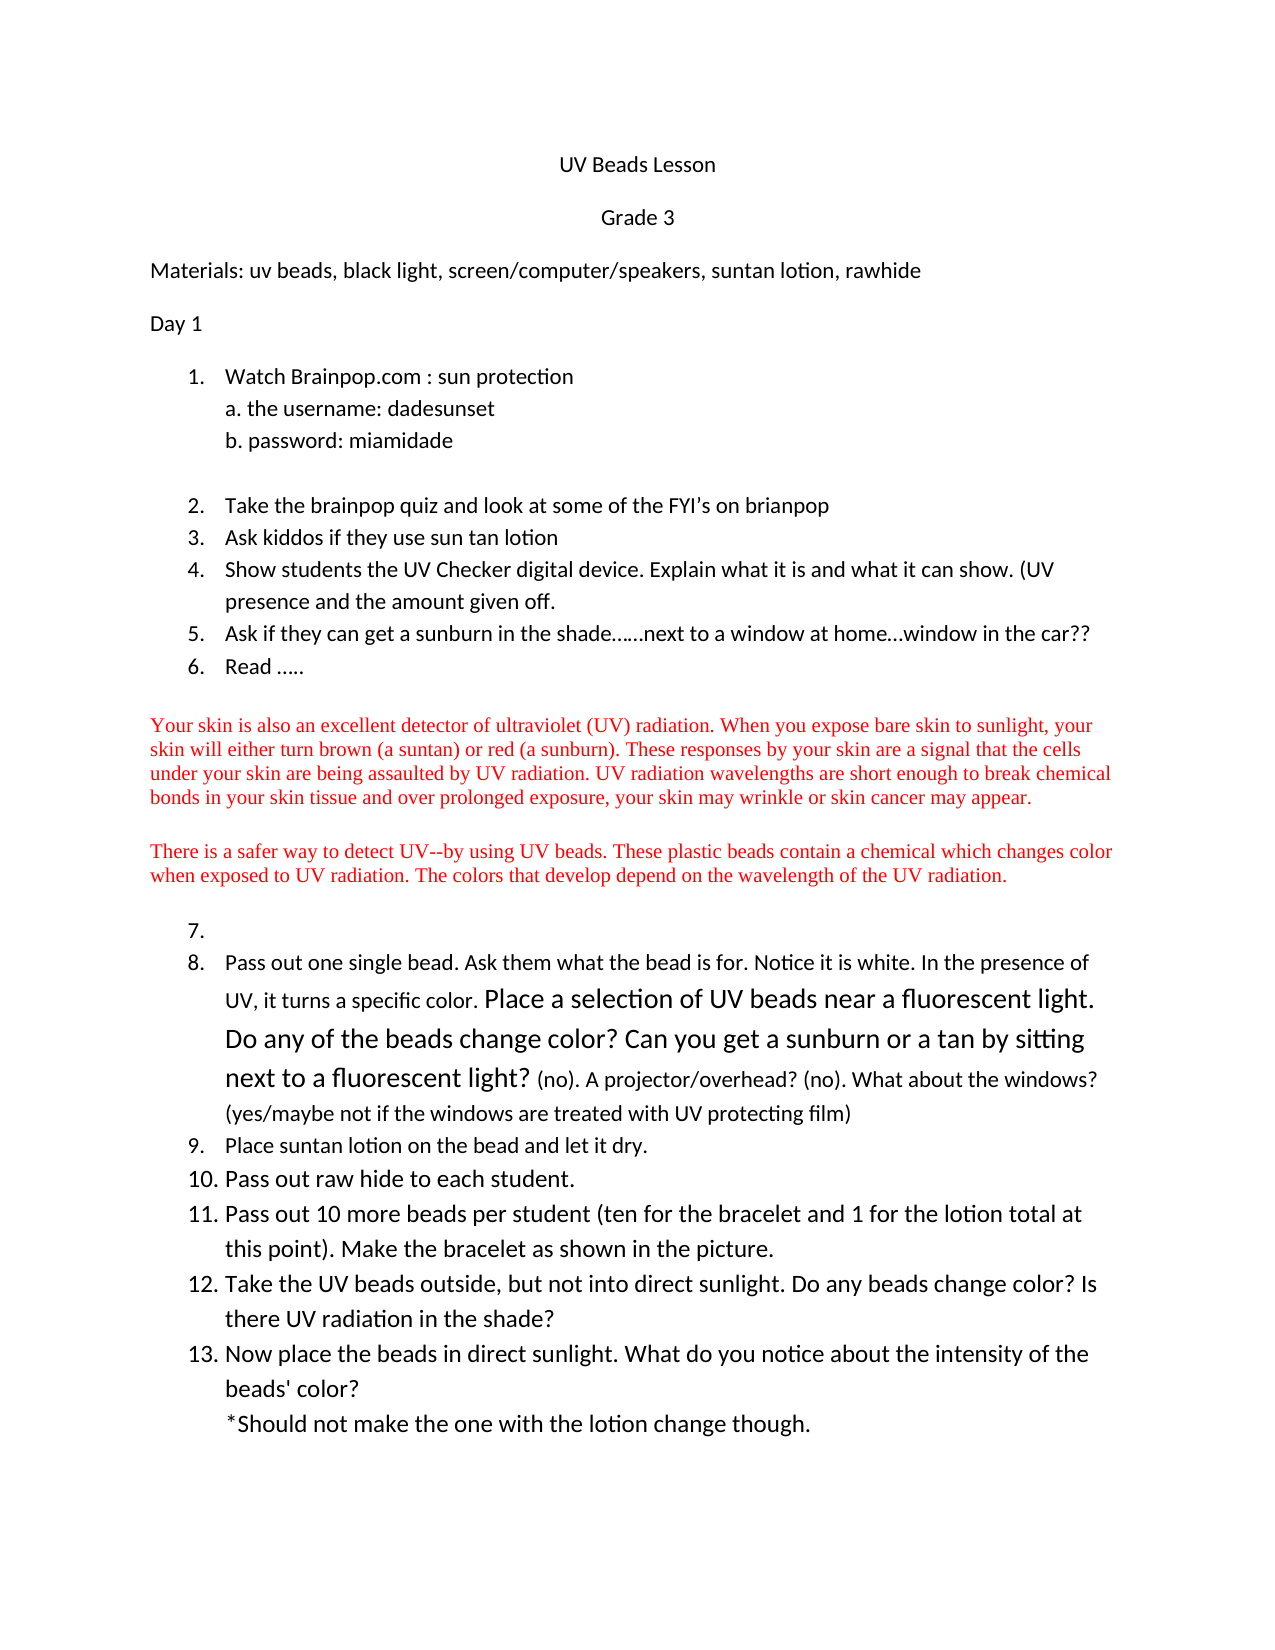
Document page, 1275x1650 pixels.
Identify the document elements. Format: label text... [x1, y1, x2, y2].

list Ask kiddos if they use sun tan lotion [187, 523, 1125, 551]
list Ask if they can get a sunburn in the shade……next to a window at home…window in the car?? [187, 619, 1125, 648]
text Materials: uv beads, black light, screen/computer/speakers, suntan lotion, rawhide [150, 256, 1125, 284]
list *Should not make the one with the lotion change though. [225, 1408, 1125, 1438]
list Take the brainpop quiz and look at some of the FYI’s on brianpop [187, 491, 1125, 519]
list b. password: miamidade [225, 426, 1125, 454]
list Read ….. [187, 652, 1125, 680]
list a. the username: dadesunset [225, 394, 1125, 422]
list Now place the beads in direct sunlight. What do you notice about the intensity of the beads' color? [187, 1338, 1125, 1403]
list Pass out 10 more beads per student (ten for the bracelet and 1 for the lotion total at this point). Make the bracelet as shown in the picture. [187, 1198, 1125, 1263]
list Show students the UV Checker digital device. Explain what it is and what it can show. (UV presence and the amount given off. [187, 555, 1125, 615]
text There is a safer way to detect UV--by using UV beads. These plastic beads contain a chemical which changes color when exposed to UV radiation. The colors that develop depend on the wavelength of the UV radiation. [150, 838, 1125, 887]
list Place suntan lotion on the bead and let it dry. [187, 1131, 1125, 1159]
list Pass out raw hide to each student. [187, 1163, 1125, 1193]
list Take the UV beads outside, but not into direct sunlight. Do any beads change color? Is there UV radiation in the shade? [187, 1268, 1125, 1333]
list Watch Brainpop.com : sun protection [187, 362, 1125, 390]
text Day 1 [150, 309, 1125, 337]
text UV Beads Lesson [150, 150, 1125, 178]
list Pass out one single bead. Ask them what the bead is for. Notice it is white. In the presence of UV, it turns a specific color. Place a selection of UV beads near a fluorescent light. Do any of the beads change color? Can you get a sunburn or a tan by sitting next to a fluorescent light? (no). A projector/overhead? (no). What about the windows? (yes/maybe not if the windows are treated with UV protecting film) [187, 948, 1125, 1127]
text Grade 3 [150, 203, 1125, 231]
text Your skin is also an excellent detector of ultraviolet (UV) radiation. When you expose bare skin to sunlight, your skin will either turn brown (a suntan) or red (a sunburn). These responses by your skin are a signal that the cells under your skin are being assaulted by UV radiation. UV radiation wavelengths are short enough to break chemical bonds in your skin tissue and over prolonged exposure, your skin may wrinkle or skin cancer may appear. [150, 713, 1125, 809]
